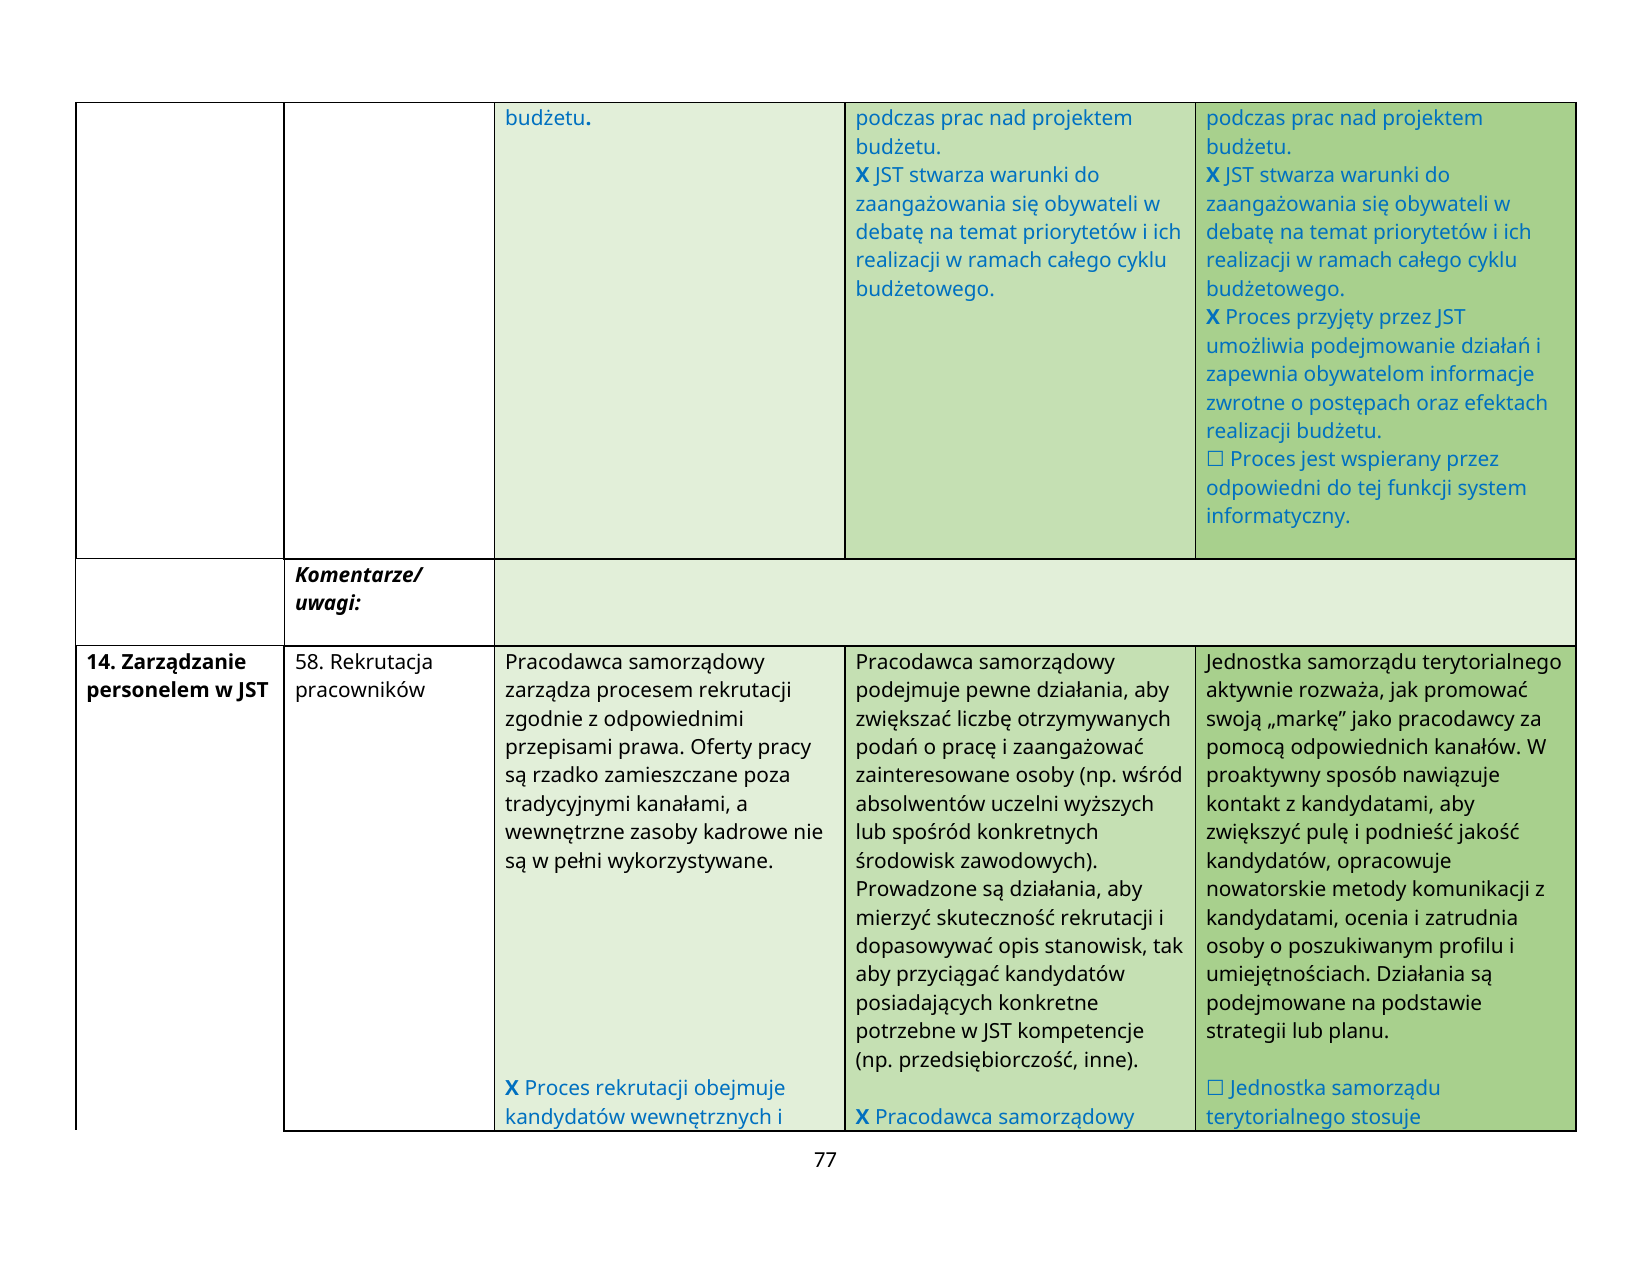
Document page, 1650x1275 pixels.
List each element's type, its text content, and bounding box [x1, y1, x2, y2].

table_cell [495, 560, 1575, 645]
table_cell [495, 103, 844, 558]
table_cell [846, 103, 1195, 558]
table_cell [1196, 647, 1575, 1130]
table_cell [77, 646, 283, 1130]
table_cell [285, 647, 494, 1130]
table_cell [846, 647, 1195, 1130]
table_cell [285, 103, 494, 558]
table_cell Komentarze/uwagi: [285, 560, 494, 645]
table_cell [76, 559, 284, 645]
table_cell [1196, 103, 1575, 558]
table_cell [495, 647, 844, 1130]
